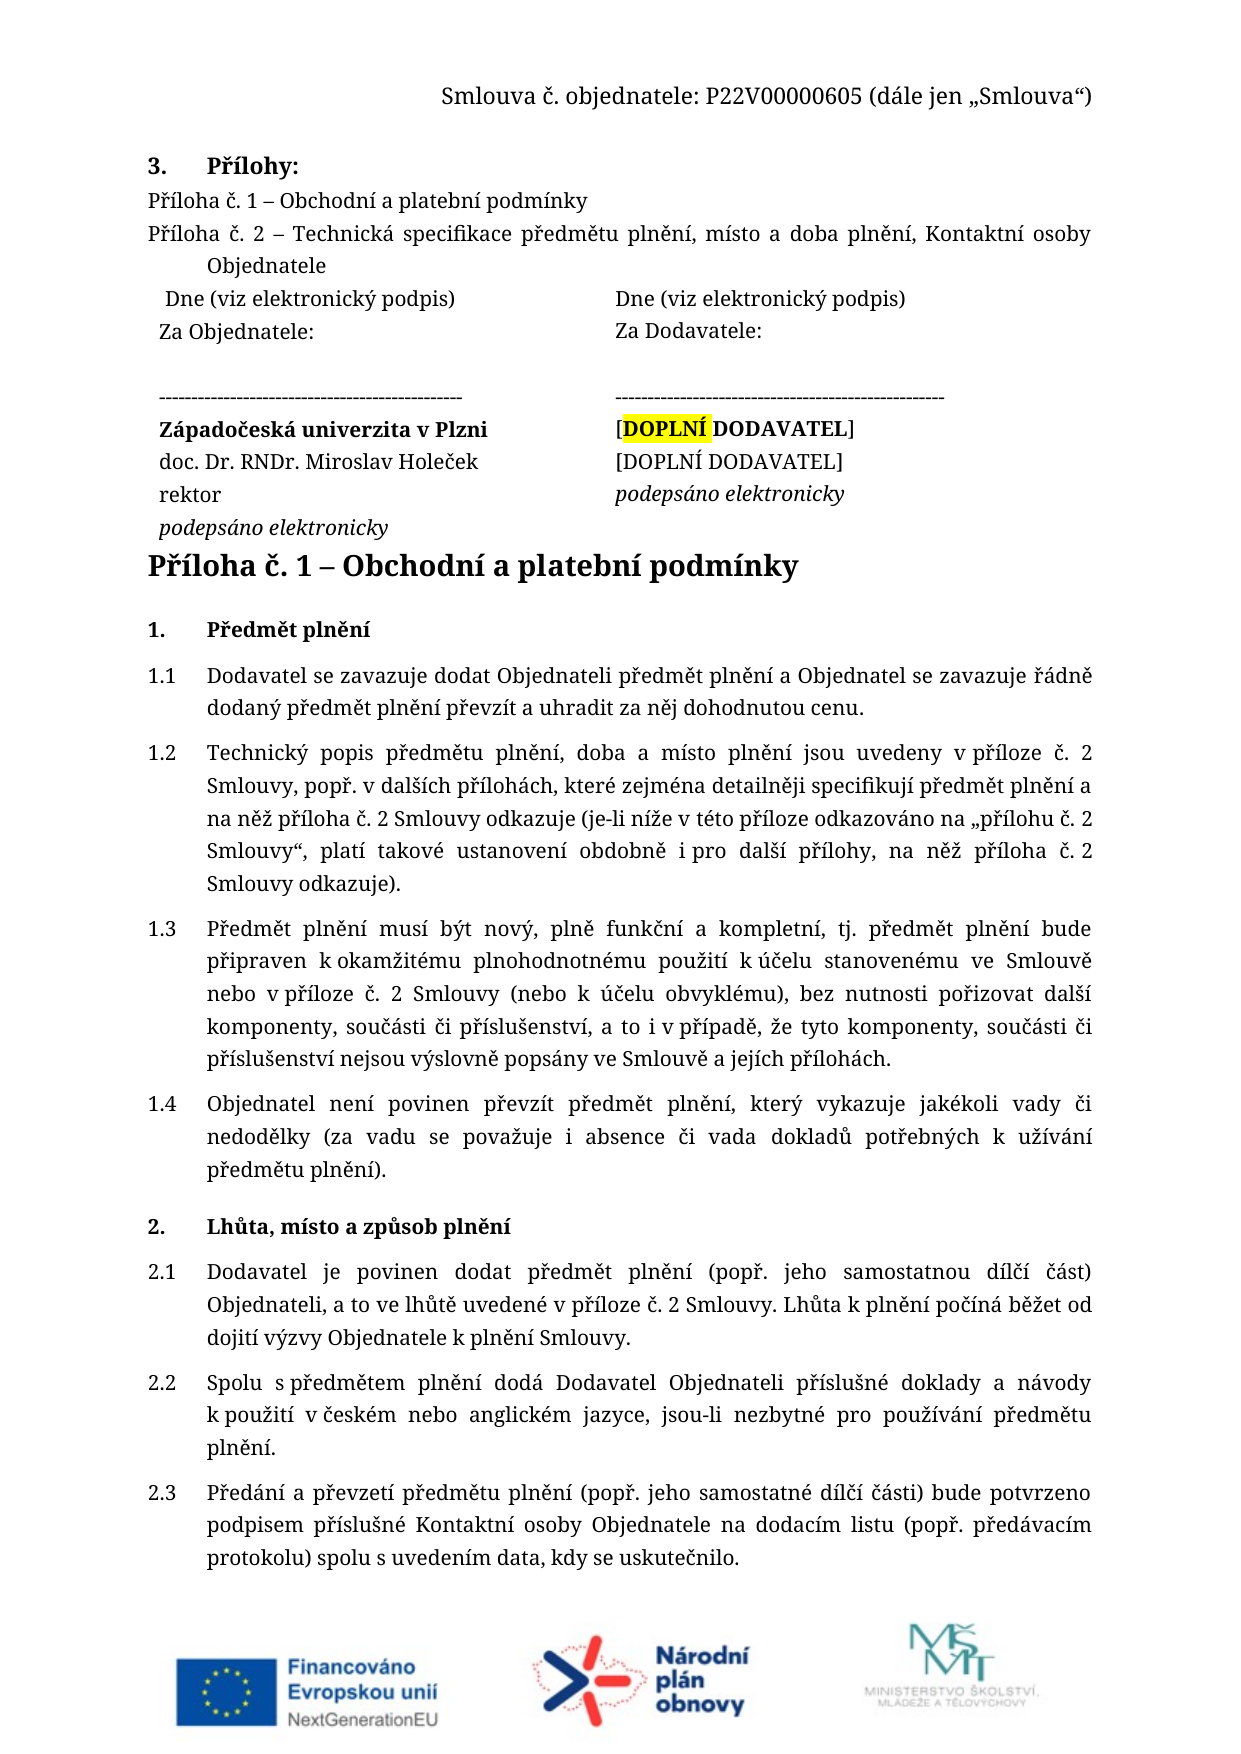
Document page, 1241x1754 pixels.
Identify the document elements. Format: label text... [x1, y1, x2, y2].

text Příloha č. 2 – Technická specifikace předmětu plnění, místo a doba plnění, Kontaktní osoby Objednatele [148, 219, 1093, 280]
list Dodavatel je povinen dodat předmět plnění (popř. jeho samostatnou dílčí část) Objednateli, a to ve lhůtě uvedené v příloze č. 2 Smlouvy. Lhůta k plnění počíná běžet od dojití výzvy Objednatele k plnění Smlouvy. [148, 1257, 1093, 1351]
table_header Dne (viz elektronický podpis) Za Dodavatele: --------------------------------------------------- [DOPLNÍ DODAVATEL] [DOPLNÍ DODAVATEL] podepsáno elektronicky [604, 284, 1060, 545]
picture [147, 1577, 1093, 1754]
list Předmět plnění musí být nový, plně funkční a kompletní, tj. předmět plnění bude připraven k okamžitému plnohodnotnému použití k účelu stanovenému ve Smlouvě nebo v příloze č. 2 Smlouvy (nebo k účelu obvyklému), bez nutnosti pořizovat další komponenty, součásti či příslušenství, a to i v případě, že tyto komponenty, součásti či příslušenství nejsou výslovně popsány ve Smlouvě a jejích přílohách. [148, 914, 1093, 1073]
list Předání a převzetí předmětu plnění (popř. jeho samostatné dílčí části) bude potvrzeno podpisem příslušné Kontaktní osoby Objednatele na dodacím listu (popř. předávacím protokolu) spolu s uvedením data, kdy se uskutečnilo. [148, 1478, 1093, 1572]
list Předmět plnění [148, 616, 1093, 644]
list Lhůta, místo a způsob plnění [148, 1212, 1093, 1241]
list Dodavatel se zavazuje dodat Objednateli předmět plnění a Objednatel se zavazuje řádně dodaný předmět plnění převzít a uhradit za něj dohodnutou cenu. [148, 661, 1093, 722]
table_header Dne (viz elektronický podpis) Za Objednatele: ----------------------------------------------- Západočeská univerzita v Plzni doc. Dr. RNDr. Miroslav Holeček rektor podepsáno elektronicky [148, 284, 604, 545]
list Technický popis předmětu plnění, doba a místo plnění jsou uvedeny v příloze č. 2 Smlouvy, popř. v dalších přílohách, které zejména detailněji specifikují předmět plnění a na něž příloha č. 2 Smlouvy odkazuje (je-li níže v této příloze odkazováno na „přílohu č. 2 Smlouvy“, platí takové ustanovení obdobně i pro další přílohy, na něž příloha č. 2 Smlouvy odkazuje). [148, 738, 1093, 897]
text Příloha č. 1 – Obchodní a platební podmínky [148, 545, 1093, 585]
list Objednatel není povinen převzít předmět plnění, který vykazuje jakékoli vady či nedodělky (za vadu se považuje i absence či vada dokladů potřebných k užívání předmětu plnění). [148, 1089, 1093, 1183]
list Spolu s předmětem plnění dodá Dodavatel Objednateli příslušné doklady a návody k použití v českém nebo anglickém jazyce, jsou-li nezbytné pro používání předmětu plnění. [148, 1368, 1093, 1461]
text Příloha č. 1 – Obchodní a platební podmínky [148, 186, 1093, 214]
list Přílohy: [148, 150, 1093, 181]
